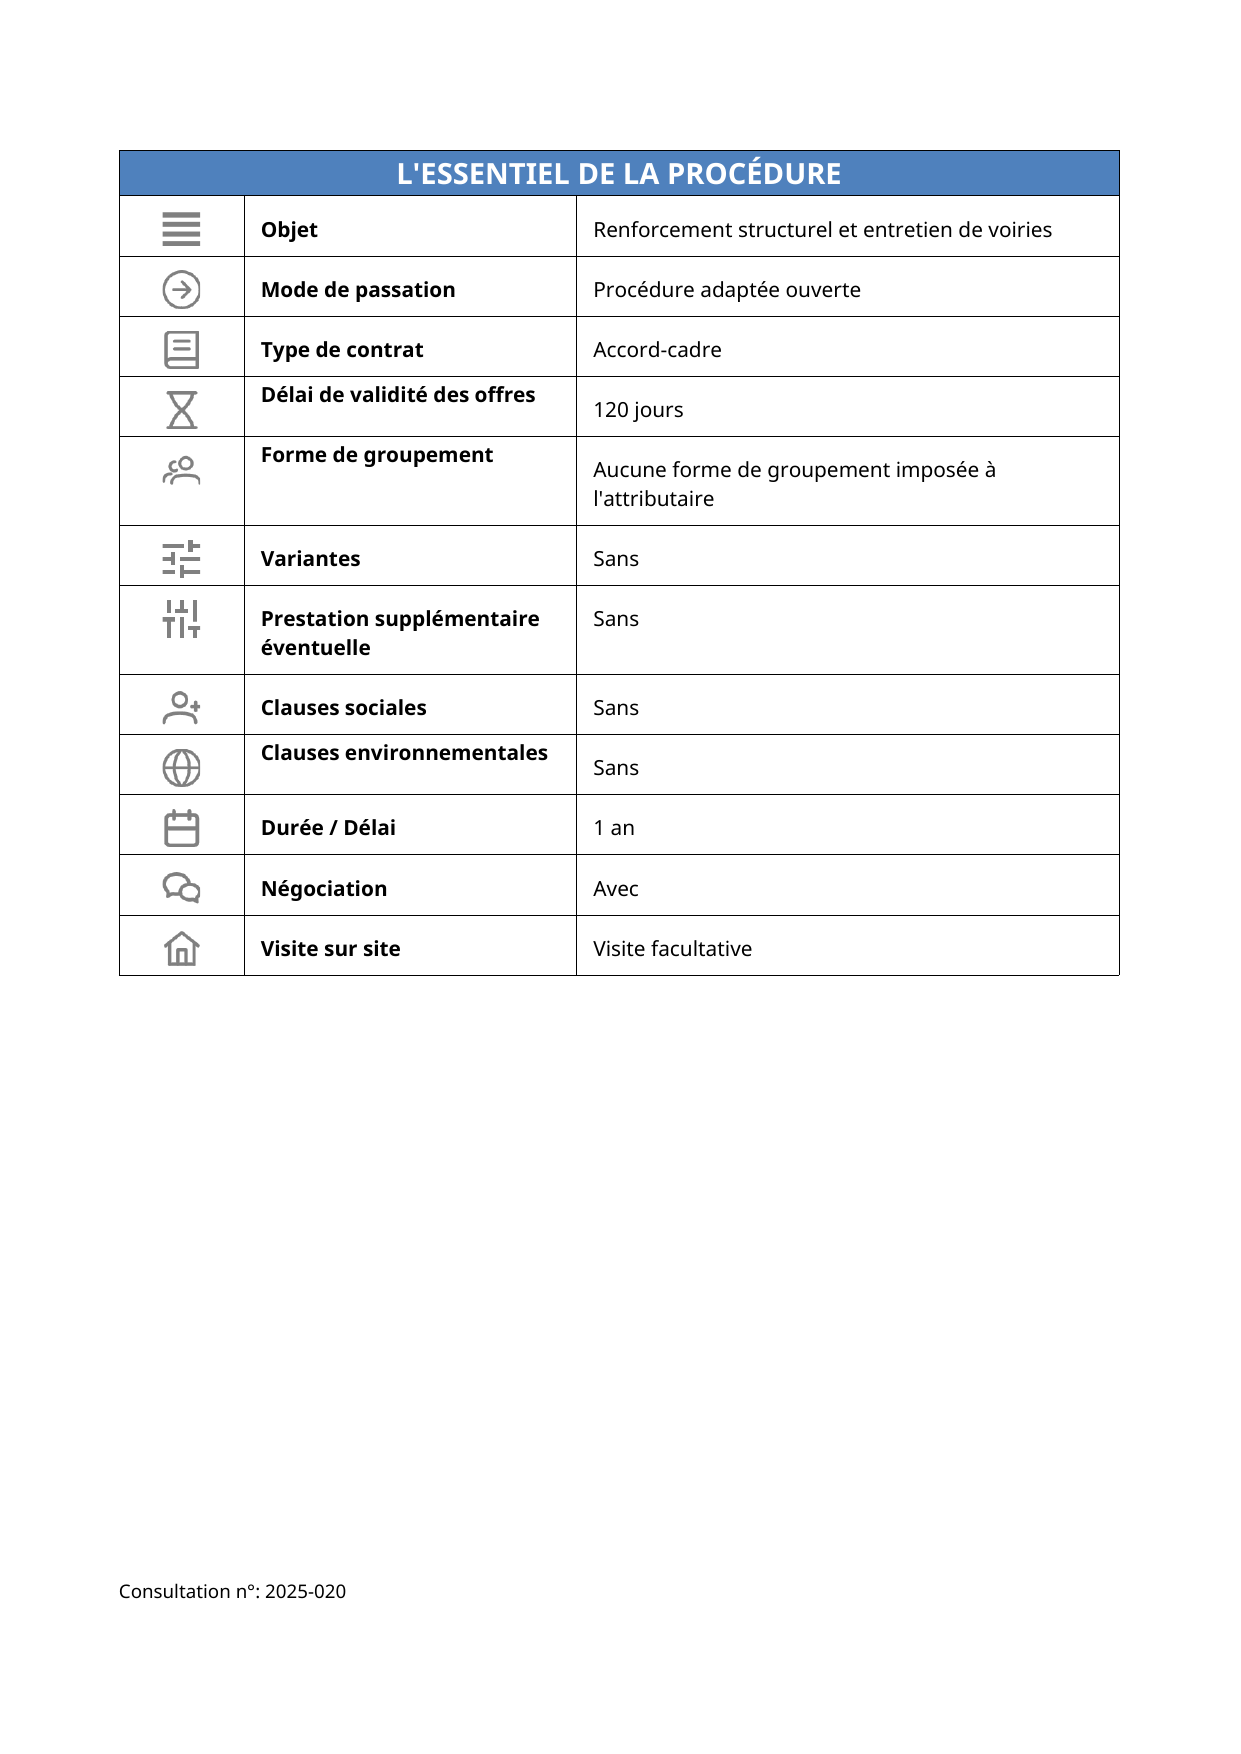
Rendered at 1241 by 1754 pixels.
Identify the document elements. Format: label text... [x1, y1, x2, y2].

table_cell 120 jours [577, 377, 1119, 436]
table_cell Durée / Délai [245, 795, 576, 854]
table_cell Aucune forme de groupement imposée à l'attributaire [577, 437, 1119, 525]
picture [162, 540, 201, 578]
table_cell [120, 795, 244, 854]
table_header L'ESSENTIEL DE LA PROCÉDURE [120, 151, 1119, 195]
picture [162, 688, 201, 727]
table_cell Accord-cadre [577, 317, 1119, 376]
table_cell Visite facultative [577, 916, 1119, 975]
picture [162, 391, 201, 429]
table_cell [120, 437, 244, 525]
table_cell Renforcement structurel et entretien de voiries [577, 196, 1119, 256]
table_cell Sans [577, 735, 1119, 794]
table_cell Visite sur site [245, 916, 576, 975]
picture [162, 270, 201, 309]
table_cell [120, 196, 244, 256]
table_cell [120, 855, 244, 914]
table_cell [120, 675, 244, 734]
table_cell Avec [577, 855, 1119, 914]
picture [162, 600, 201, 638]
table_cell Forme de groupement [245, 437, 576, 525]
picture [162, 749, 201, 787]
table_cell Variantes [245, 526, 576, 585]
table_cell [120, 586, 244, 674]
table_cell Sans [577, 526, 1119, 585]
picture [162, 210, 201, 248]
picture [162, 929, 201, 968]
table_cell Mode de passation [245, 257, 576, 316]
table_cell Délai de validité des offres [245, 377, 576, 436]
table_cell Clauses sociales [245, 675, 576, 734]
table_cell Type de contrat [245, 317, 576, 376]
table_cell [120, 735, 244, 794]
table_cell [120, 916, 244, 975]
table_cell Prestation supplémentaire éventuelle [245, 586, 576, 674]
picture [162, 331, 201, 369]
picture [162, 809, 201, 847]
table_cell [120, 317, 244, 376]
table_cell [120, 257, 244, 316]
table_cell Sans [577, 675, 1119, 734]
table_cell [120, 377, 244, 436]
table_cell Objet [245, 196, 576, 256]
table_cell Négociation [245, 855, 576, 914]
picture [162, 869, 201, 907]
table_cell [120, 526, 244, 585]
table_cell Clauses environnementales [245, 735, 576, 794]
picture [162, 451, 201, 489]
table_cell Procédure adaptée ouverte [577, 257, 1119, 316]
table_cell Sans [577, 586, 1119, 674]
table_cell 1 an [577, 795, 1119, 854]
